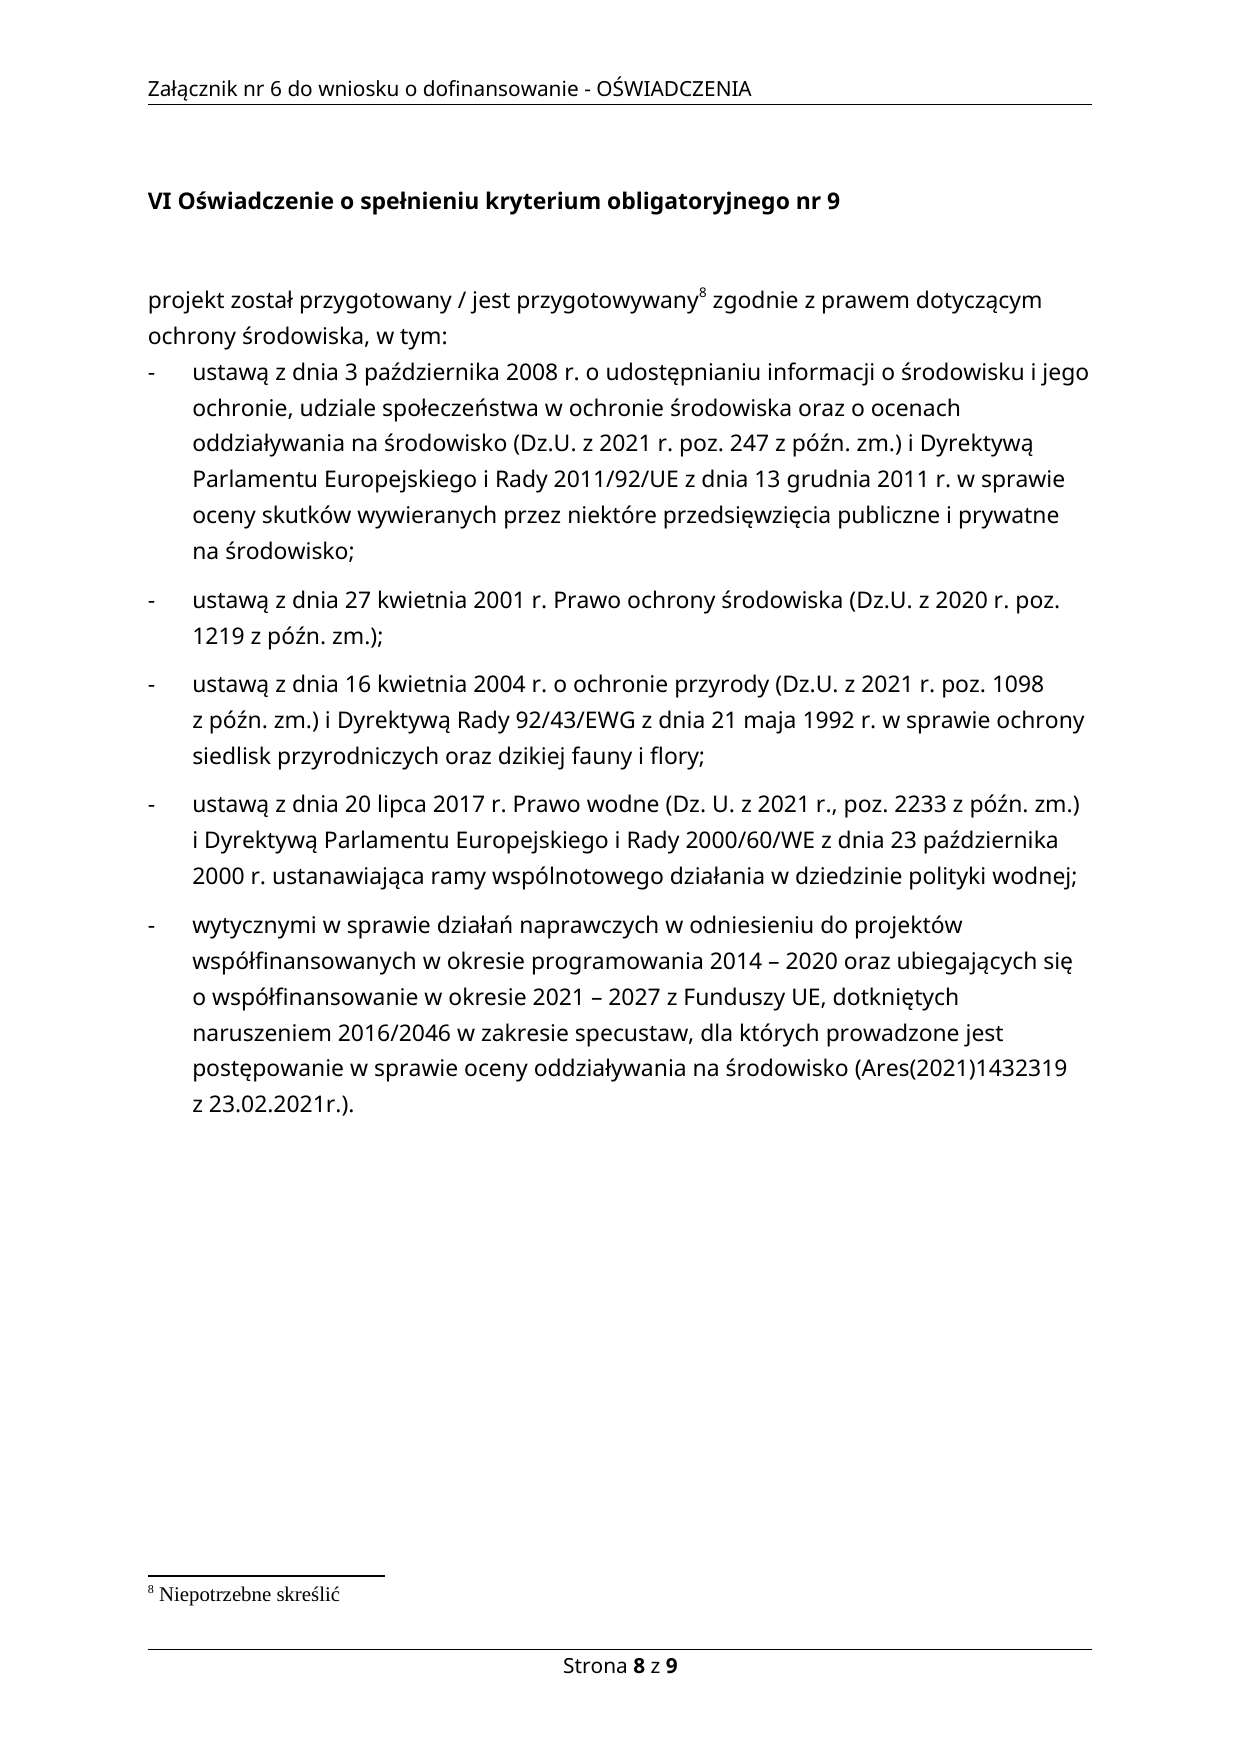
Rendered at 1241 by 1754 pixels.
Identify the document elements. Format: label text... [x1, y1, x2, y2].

text - ustawą z dnia 3 października 2008 r. o udostępnianiu informacji o środowisku i jego ochronie, udziale społeczeństwa w ochronie środowiska oraz o ocenach oddziaływania na środowisko (Dz.U. z 2021 r. poz. 247 z późn. zm.) i Dyrektywą Parlamentu Europejskiego i Rady 2011/92/UE z dnia 13 grudnia 2011 r. w sprawie oceny skutków wywieranych przez niektóre przedsięwzięcia publiczne i prywatne na środowisko; [148, 356, 1092, 566]
text - ustawą z dnia 16 kwietnia 2004 r. o ochronie przyrody (Dz.U. z 2021 r. poz. 1098 z późn. zm.) i Dyrektywą Rady 92/43/EWG z dnia 21 maja 1992 r. w sprawie ochrony siedlisk przyrodniczych oraz dzikiej fauny i flory; [148, 668, 1092, 771]
text - ustawą z dnia 20 lipca 2017 r. Prawo wodne (Dz. U. z 2021 r., poz. 2233 z późn. zm.) i Dyrektywą Parlamentu Europejskiego i Rady 2000/60/WE z dnia 23 października 2000 r. ustanawiająca ramy wspólnotowego działania w dziedzinie polityki wodnej; [148, 788, 1092, 891]
text projekt został przygotowany / jest przygotowywany zgodnie z prawem dotyczącym ochrony środowiska, w tym: [148, 284, 1092, 351]
text - wytycznymi w sprawie działań naprawczych w odniesieniu do projektów współfinansowanych w okresie programowania 2014 – 2020 oraz ubiegających się o współfinansowanie w okresie 2021 – 2027 z Funduszy UE, dotkniętych naruszeniem 2016/2046 w zakresie specustaw, dla których prowadzone jest postępowanie w sprawie oceny oddziaływania na środowisko (Ares(2021)1432319 z 23.02.2021r.). [148, 909, 1092, 1119]
text VI Oświadczenie o spełnieniu kryterium obligatoryjnego nr 9 [148, 185, 1092, 216]
text - ustawą z dnia 27 kwietnia 2001 r. Prawo ochrony środowiska (Dz.U. z 2020 r. poz. 1219 z późn. zm.); [148, 584, 1092, 651]
